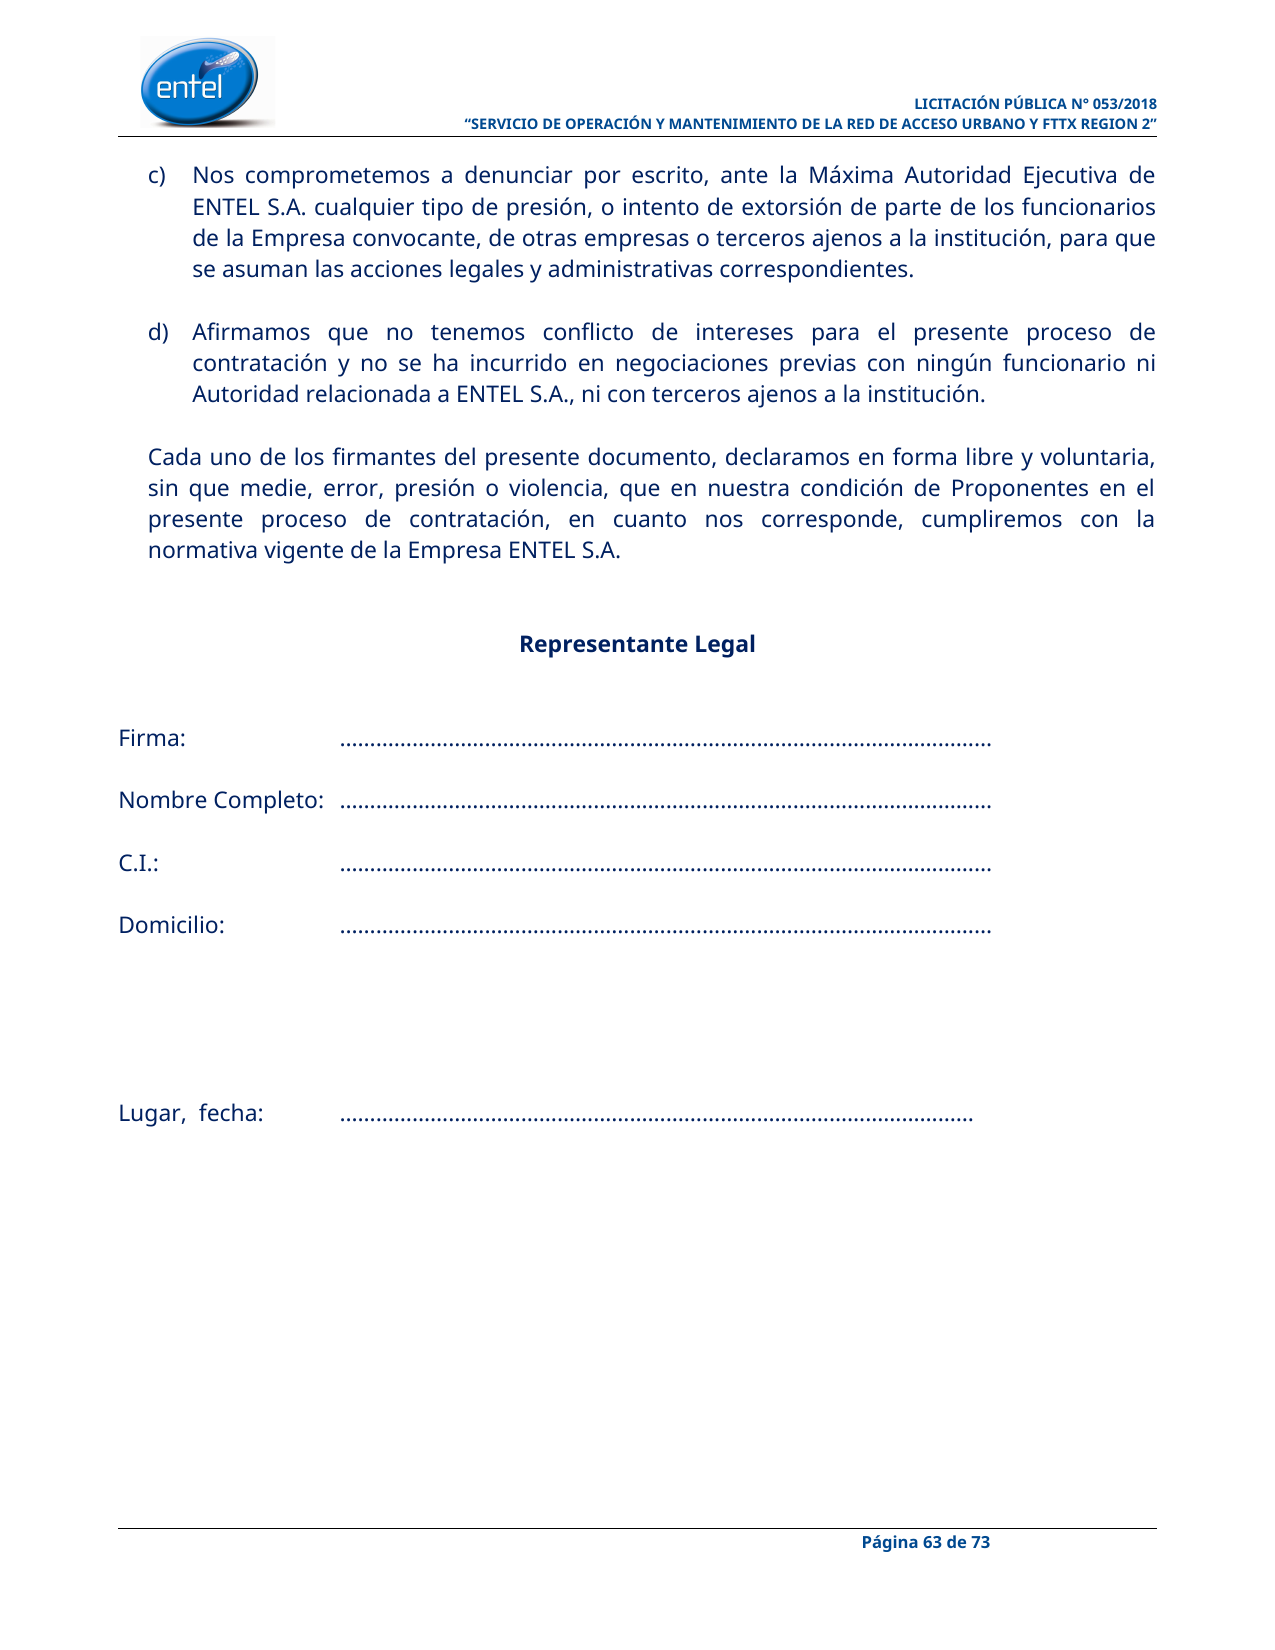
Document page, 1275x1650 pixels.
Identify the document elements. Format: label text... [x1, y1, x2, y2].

text Lugar, fecha: …………………………………………………………………………………………… [118, 1097, 1157, 1128]
list Afirmamos que no tenemos conflicto de intereses para el presente proceso de contratación y no se ha incurrido en negociaciones previas con ningún funcionario ni Autoridad relacionada a ENTEL S.A., ni con terceros ajenos a la institución. [148, 316, 1157, 409]
text Cada uno de los firmantes del presente documento, declaramos en forma libre y voluntaria, sin que medie, error, presión o violencia, que en nuestra condición de Proponentes en el presente proceso de contratación, en cuanto nos corresponde, cumpliremos con la normativa vigente de la Empresa ENTEL S.A. [148, 441, 1157, 566]
text Nombre Completo: ……………………………………………………………………………………………… [118, 784, 1157, 816]
text Firma: ……………………………………………………………………………………………… [118, 722, 1157, 753]
text C.I.: ……………………………………………………………………………………………… [118, 847, 1157, 878]
picture [140, 36, 276, 128]
text Domicilio: ……………………………………………………………………………………………… [118, 909, 1157, 941]
list Nos comprometemos a denunciar por escrito, ante la Máxima Autoridad Ejecutiva de ENTEL S.A. cualquier tipo de presión, o intento de extorsión de parte de los funcionarios de la Empresa convocante, de otras empresas o terceros ajenos a la institución, para que se asuman las acciones legales y administrativas correspondientes. [148, 159, 1157, 284]
text Representante Legal [118, 628, 1157, 659]
